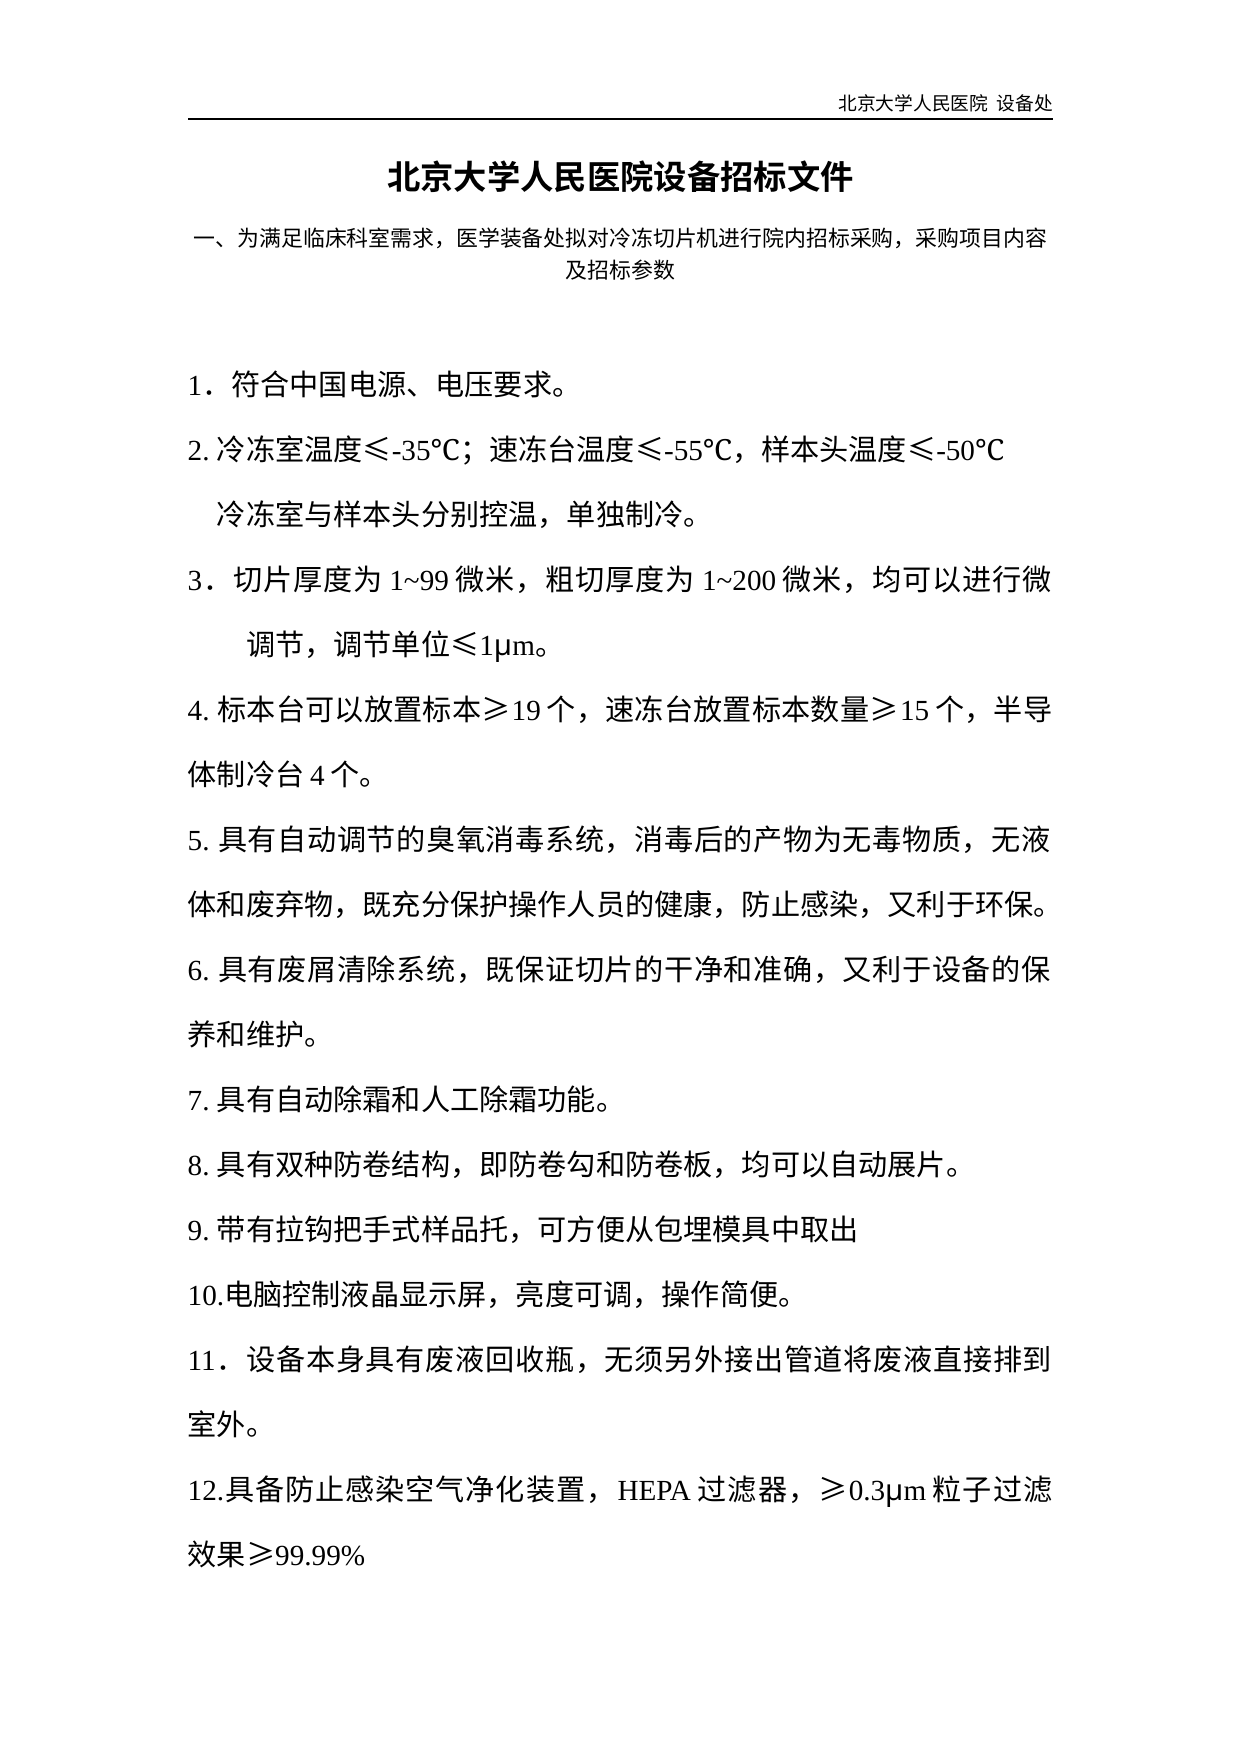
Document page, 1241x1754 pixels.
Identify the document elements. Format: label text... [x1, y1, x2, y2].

text 4. 标本台可以放置标本≥19个，速冻台放置标本数量≥15个，半导体制冷台4个。 [187, 675, 1053, 805]
text 1．符合中国电源、电压要求。 [187, 350, 1053, 415]
text 2. 冷冻室温度≤-35℃；速冻台温度≤-55℃，样本头温度≤-50℃ [187, 415, 1053, 480]
text 12.具备防止感染空气净化装置，HEPA过滤器，≥0.3μm粒子过滤效果≥99.99% [187, 1455, 1053, 1585]
text 6. 具有废屑清除系统，既保证切片的干净和准确，又利于设备的保养和维护。 [187, 935, 1053, 1065]
text 9. 带有拉钩把手式样品托，可方便从包埋模具中取出 [187, 1195, 1053, 1260]
text 5. 具有自动调节的臭氧消毒系统，消毒后的产物为无毒物质，无液体和废弃物，既充分保护操作人员的健康，防止感染，又利于环保。 [187, 805, 1053, 935]
subtitle 北京大学人民医院设备招标文件 [187, 143, 1053, 208]
text 8. 具有双种防卷结构，即防卷勾和防卷板，均可以自动展片。 [187, 1130, 1053, 1195]
text 11．设备本身具有废液回收瓶，无须另外接出管道将废液直接排到室外。 [187, 1325, 1053, 1455]
text 冷冻室与样本头分别控温，单独制冷。 [187, 480, 1053, 545]
text 7. 具有自动除霜和人工除霜功能。 [187, 1065, 1053, 1130]
text 3．切片厚度为1~99微米，粗切厚度为1~200微米，均可以进行微调节，调节单位≤1μm。 [187, 545, 1053, 675]
text 一、为满足临床科室需求，医学装备处拟对冷冻切片机进行院内招标采购，采购项目内容及招标参数 [187, 220, 1053, 285]
text 10.电脑控制液晶显示屏，亮度可调，操作简便。 [187, 1260, 1053, 1325]
